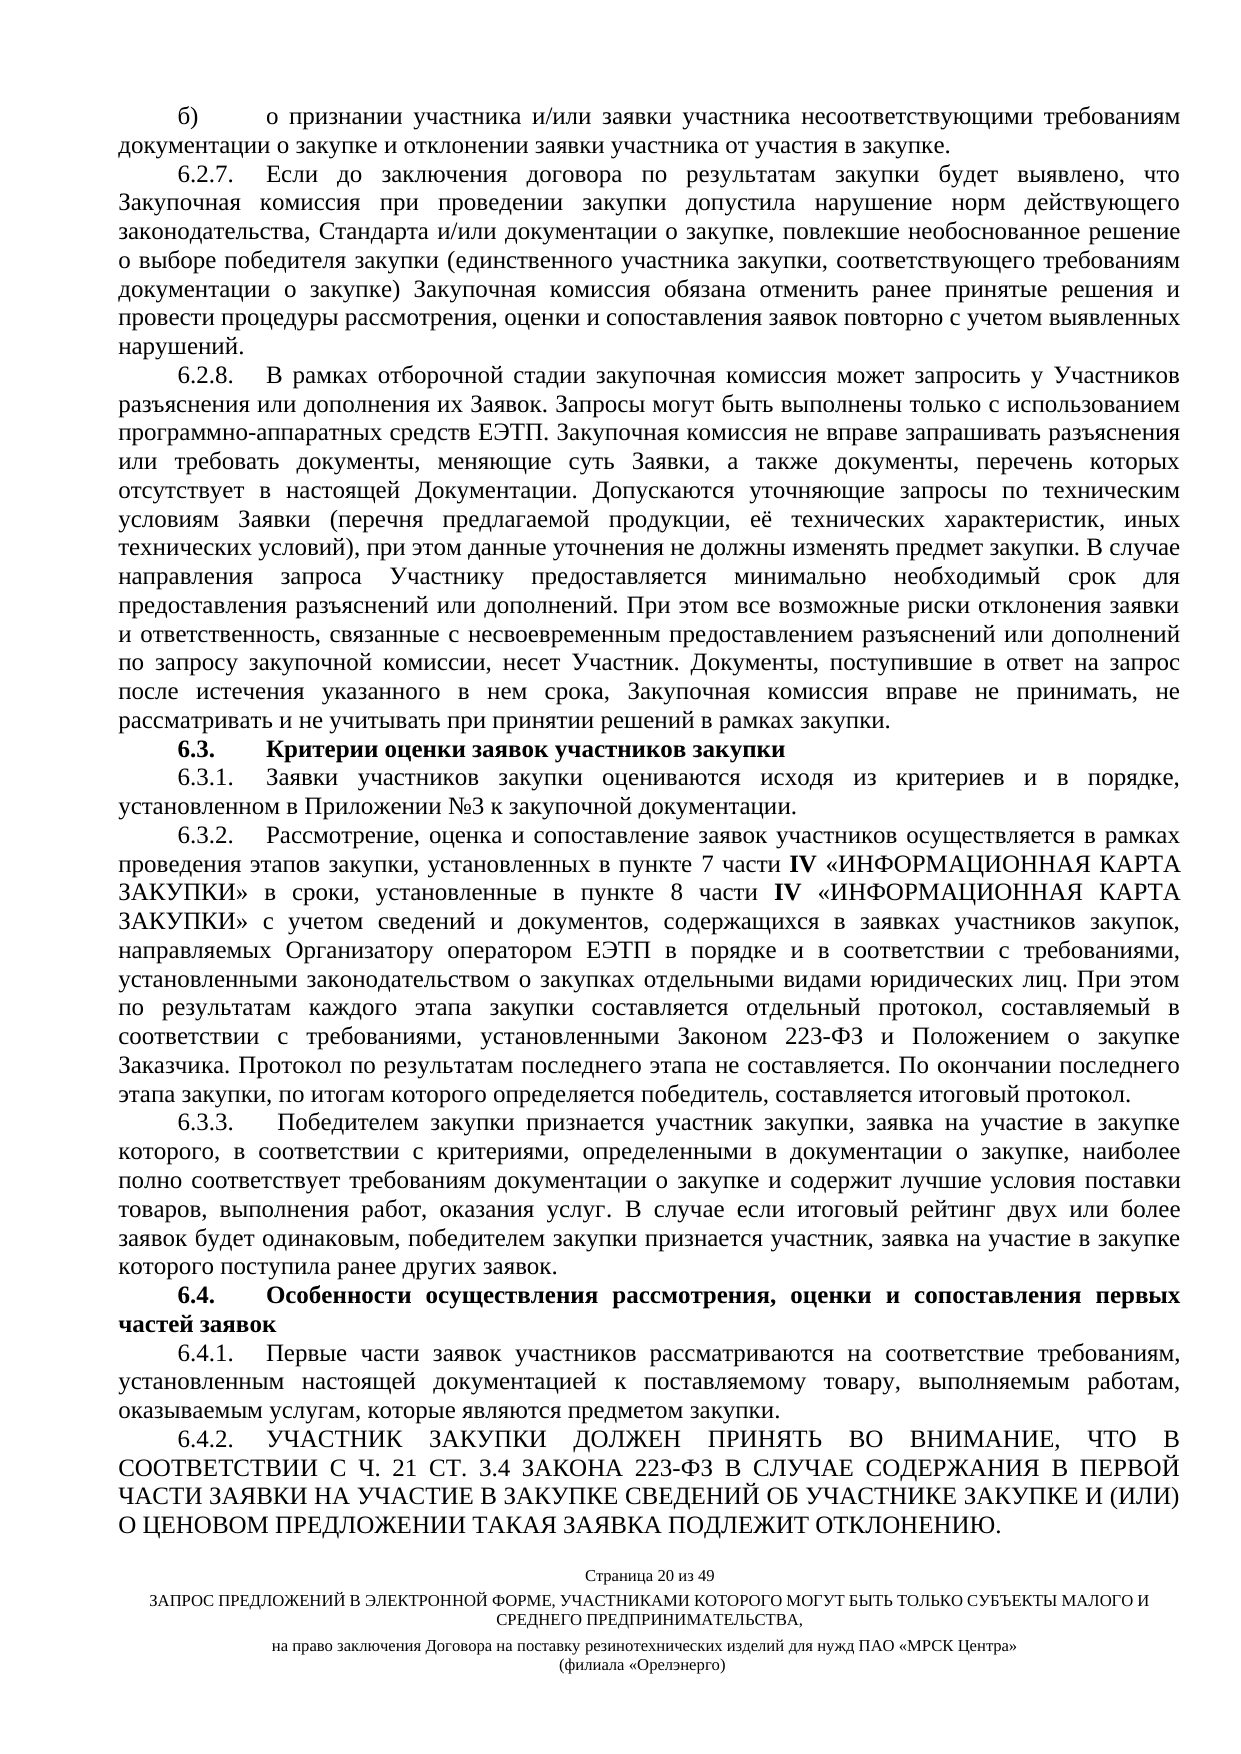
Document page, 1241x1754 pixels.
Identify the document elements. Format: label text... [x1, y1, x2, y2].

subtitle Особенности осуществления рассмотрения, оценки и сопоставления первых частей заявок [118, 1280, 1181, 1338]
subtitle Первые части заявок участников рассматриваются на соответствие требованиям, установленным настоящей документацией к поставляемому товару, выполняемым работам, оказываемым услугам, которые являются предметом закупки. [118, 1338, 1181, 1424]
subtitle Рассмотрение, оценка и сопоставление заявок участников осуществляется в рамках проведения этапов закупки, установленных в пункте 7 части IV «ИНФОРМАЦИОННАЯ КАРТА ЗАКУПКИ» в сроки, установленные в пункте 8 части IV «ИНФОРМАЦИОННАЯ КАРТА ЗАКУПКИ» с учетом сведений и документов, содержащихся в заявках участников закупок, направляемых Организатору оператором ЕЭТП в порядке и в соответствии с требованиями, установленными законодательством о закупках отдельными видами юридических лиц. При этом по результатам каждого этапа закупки составляется отдельный протокол, составляемый в соответствии с требованиями, установленными Законом 223-ФЗ и Положением о закупке Заказчика. Протокол по результатам последнего этапа не составляется. По окончании последнего этапа закупки, по итогам которого определяется победитель, составляется итоговый протокол. [118, 820, 1181, 1107]
subtitle о признании участника и/или заявки участника несоответствующими требованиям документации о закупке и отклонении заявки участника от участия в закупке. [118, 101, 1181, 159]
subtitle УЧАСТНИК ЗАКУПКИ ДОЛЖЕН ПРИНЯТЬ ВО ВНИМАНИЕ, ЧТО В СООТВЕТСТВИИ С Ч. 21 СТ. 3.4 ЗАКОНА 223-ФЗ В СЛУЧАЕ СОДЕРЖАНИЯ В ПЕРВОЙ ЧАСТИ ЗАЯВКИ НА УЧАСТИЕ В ЗАКУПКЕ СВЕДЕНИЙ ОБ УЧАСТНИКЕ ЗАКУПКЕ И (ИЛИ) О ЦЕНОВОМ ПРЕДЛОЖЕНИИ ТАКАЯ ЗАЯВКА ПОДЛЕЖИТ ОТКЛОНЕНИЮ. [118, 1424, 1181, 1539]
subtitle Заявки участников закупки оцениваются исходя из критериев и в порядке, установленном в Приложении №3 к закупочной документации. [118, 762, 1181, 820]
subtitle Если до заключения договора по результатам закупки будет выявлено, что Закупочная комиссия при проведении закупки допустила нарушение норм действующего законодательства, Стандарта и/или документации о закупке, повлекшие необоснованное решение о выборе победителя закупки (единственного участника закупки, соответствующего требованиям документации о закупке) Закупочная комиссия обязана отменить ранее принятые решения и провести процедуры рассмотрения, оценки и сопоставления заявок повторно с учетом выявленных нарушений. [118, 159, 1181, 360]
subtitle Победителем закупки признается участник закупки, заявка на участие в закупке которого, в соответствии с критериями, определенными в документации о закупке, наиболее полно соответствует требованиям документации о закупке и содержит лучшие условия поставки товаров, выполнения работ, оказания услуг. В случае если итоговый рейтинг двух или более заявок будет одинаковым, победителем закупки признается участник, заявка на участие в закупке которого поступила ранее других заявок. [118, 1107, 1181, 1280]
subtitle В рамках отборочной стадии закупочная комиссия может запросить у Участников разъяснения или дополнения их Заявок. Запросы могут быть выполнены только с использованием программно-аппаратных средств ЕЭТП. Закупочная комиссия не вправе запрашивать разъяснения или требовать документы, меняющие суть Заявки, а также документы, перечень которых отсутствует в настоящей Документации. Допускаются уточняющие запросы по техническим условиям Заявки (перечня предлагаемой продукции, её технических характеристик, иных технических условий), при этом данные уточнения не должны изменять предмет закупки. В случае направления запроса Участнику предоставляется минимально необходимый срок для предоставления разъяснений или дополнений. При этом все возможные риски отклонения заявки и ответственность, связанные с несвоевременным предоставлением разъяснений или дополнений по запросу закупочной комиссии, несет Участник. Документы, поступившие в ответ на запрос после истечения указанного в нем срока, Закупочная комиссия вправе не принимать, не рассматривать и не учитывать при принятии решений в рамках закупки. [118, 360, 1181, 734]
subtitle Критерии оценки заявок участников закупки [118, 734, 1181, 762]
